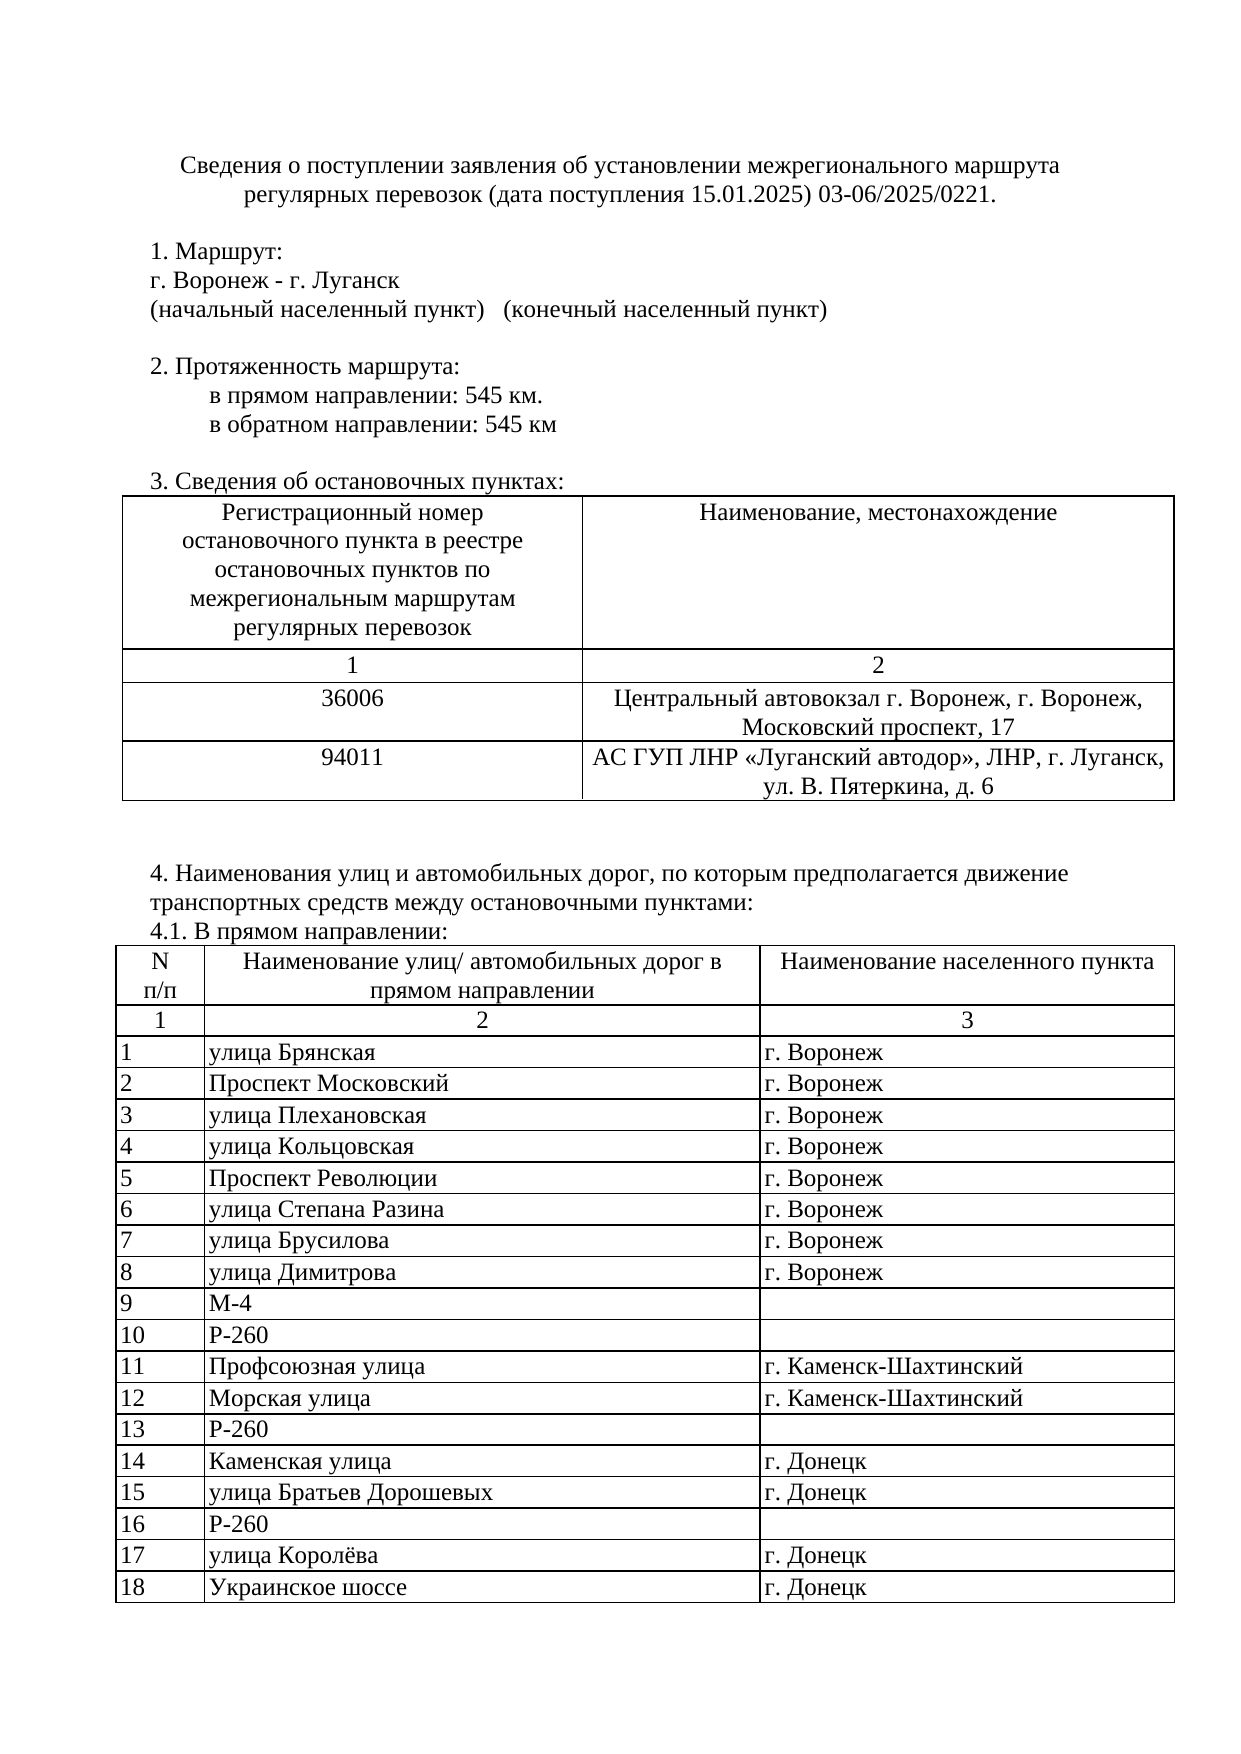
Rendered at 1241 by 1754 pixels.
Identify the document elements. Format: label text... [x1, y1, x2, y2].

table_cell г. Воронеж [761, 1131, 1174, 1161]
table_cell г. Донецк [761, 1572, 1174, 1602]
table_cell г. Воронеж [761, 1100, 1174, 1130]
text Сведения о поступлении заявления об установлении межрегионального маршрута регулярных перевозок (дата поступления 15.01.2025) 03-06/2025/0221. [150, 150, 1090, 207]
table_cell улица Братьев Дорошевых [205, 1477, 759, 1507]
table_cell г. Воронеж [761, 1194, 1174, 1224]
text 3. Сведения об остановочных пунктах: [150, 466, 1090, 495]
table_cell г. Каменск-Шахтинский [761, 1383, 1174, 1413]
table_cell г. Воронеж [761, 1163, 1174, 1193]
table_cell г. Донецк [761, 1477, 1174, 1507]
table_header Наименование, местонахождение [583, 497, 1173, 648]
table_cell улица Плехановская [205, 1100, 759, 1130]
table_cell улица Димитрова [205, 1257, 759, 1287]
table_cell улица Королёва [205, 1540, 759, 1570]
table_cell 1 [117, 1006, 204, 1035]
table_cell Каменская улица [205, 1446, 759, 1476]
table_header Регистрационный номер остановочного пункта в реестре остановочных пунктов по межрегиональным маршрутам регулярных перевозок [123, 497, 582, 648]
table_cell 18 [117, 1572, 204, 1602]
table_cell 36006 [123, 683, 582, 740]
table_cell 2 [117, 1068, 204, 1098]
table_cell 1 [123, 650, 582, 681]
table_cell 5 [117, 1163, 204, 1193]
table_cell [761, 1415, 1174, 1444]
table_cell 10 [117, 1320, 204, 1350]
table_cell улица Степана Разина [205, 1194, 759, 1224]
table_cell 15 [117, 1477, 204, 1507]
table_cell 2 [205, 1006, 759, 1035]
text в прямом направлении: 545 км. [150, 380, 1090, 409]
text 4. Наименования улиц и автомобильных дорог, по которым предполагается движение транспортных средств между остановочными пунктами: [150, 858, 1090, 916]
text 4.1. В прямом направлении: [150, 916, 1090, 945]
table_cell г. Донецк [761, 1446, 1174, 1476]
table_cell 94011 [123, 742, 582, 799]
text 2. Протяженность маршрута: [150, 351, 1090, 380]
table_cell 11 [117, 1352, 204, 1381]
text в обратном направлении: 545 км [150, 409, 1090, 437]
table_cell г. Воронеж [761, 1226, 1174, 1256]
table_cell 17 [117, 1540, 204, 1570]
table_cell 8 [117, 1257, 204, 1287]
table_cell Морская улица [205, 1383, 759, 1413]
table_cell г. Воронеж [761, 1037, 1174, 1067]
table_cell 4 [117, 1131, 204, 1161]
text (начальный населенный пункт) (конечный населенный пункт) [150, 294, 1090, 322]
text г. Воронеж - г. Луганск [150, 265, 1090, 294]
text 1. Маршрут: [150, 236, 1090, 265]
table_cell 16 [117, 1509, 204, 1539]
table_cell М-4 [205, 1289, 759, 1318]
table_cell Р-260 [205, 1320, 759, 1350]
table_cell 2 [583, 650, 1173, 681]
table_cell 13 [117, 1415, 204, 1444]
table_cell улица Брянская [205, 1037, 759, 1067]
table_cell 3 [761, 1006, 1174, 1035]
table_cell Р-260 [205, 1509, 759, 1539]
table_cell Центральный автовокзал г. Воронеж, г. Воронеж, Московский проспект, 17 [583, 683, 1173, 740]
table_header Наименование улиц/ автомобильных дорог в прямом направлении [205, 946, 759, 1004]
table_cell Р-260 [205, 1415, 759, 1444]
table_cell г. Воронеж [761, 1257, 1174, 1287]
table_cell [761, 1289, 1174, 1318]
table_header Наименование населенного пункта [761, 946, 1174, 1004]
table_cell Проспект Революции [205, 1163, 759, 1193]
table_cell 6 [117, 1194, 204, 1224]
table_cell улица Кольцовская [205, 1131, 759, 1161]
table_cell г. Донецк [761, 1540, 1174, 1570]
table_cell г. Каменск-Шахтинский [761, 1352, 1174, 1381]
table_cell [761, 1509, 1174, 1539]
table_cell 9 [117, 1289, 204, 1318]
table_cell 1 [117, 1037, 204, 1067]
table_cell Профсоюзная улица [205, 1352, 759, 1381]
table_cell улица Брусилова [205, 1226, 759, 1256]
table_cell [761, 1320, 1174, 1350]
table_cell 7 [117, 1226, 204, 1256]
table_cell 14 [117, 1446, 204, 1476]
table_cell 3 [117, 1100, 204, 1130]
table_cell АС ГУП ЛНР «Луганский автодор», ЛНР, г. Луганск, ул. В. Пятеркина, д. 6 [583, 742, 1173, 799]
table_cell 12 [117, 1383, 204, 1413]
table_cell Украинское шоссе [205, 1572, 759, 1602]
table_header N п/п [117, 946, 204, 1004]
table_cell Проспект Московский [205, 1068, 759, 1098]
table_cell г. Воронеж [761, 1068, 1174, 1098]
